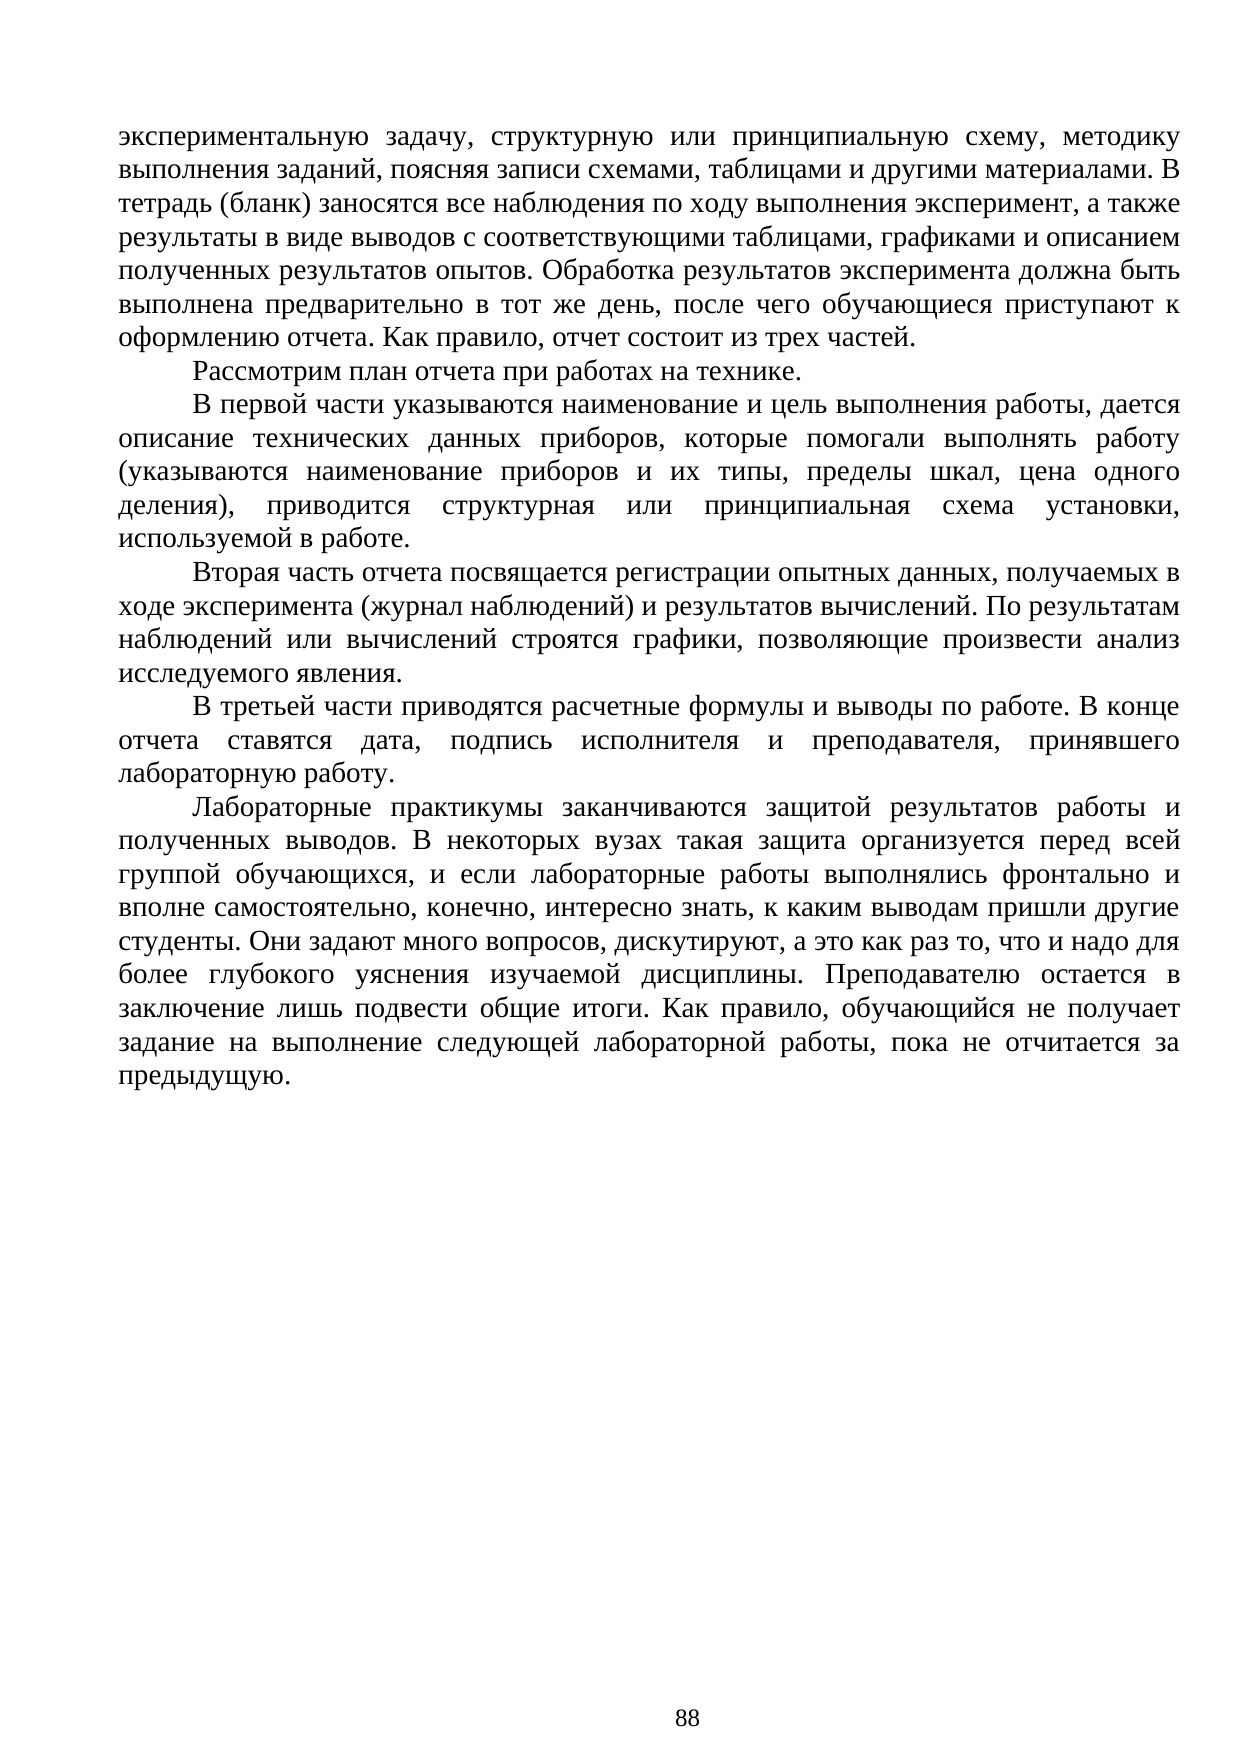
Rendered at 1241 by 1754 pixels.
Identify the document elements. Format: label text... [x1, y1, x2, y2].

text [118, 118, 1181, 353]
text В первой части указываются наименование и цель выполнения работы, дается описание технических данных приборов, которые помогали выполнять работу (указываются наименование приборов и их типы, пределы шкал, цена одного деления), приводится структурная или принципиальная схема установки, используемой в работе. [118, 386, 1181, 554]
text В третьей части приводятся расчетные формулы и выводы по работе. В конце отчета ставятся дата, подпись исполнителя и преподавателя, принявшего лабораторную работу. [118, 688, 1181, 789]
text Вторая часть отчета посвящается регистрации опытных данных, получаемых в ходе эксперимента (журнал наблюдений) и результатов вычислений. По результатам наблюдений или вычислений строятся графики, позволяющие произвести анализ исследуемого явления. [118, 554, 1181, 688]
text Лабораторные практикумы заканчиваются защитой результатов работы и полученных выводов. В некоторых вузах такая защита организуется перед всей группой обучающихся, и если лабораторные работы выполнялись фронтально и вполне самостоятельно, конечно, интересно знать, к каким выводам пришли другие студенты. Они задают много вопросов, дискутируют, а это как раз то, что и надо для более глубокого уяснения изучаемой дисциплины. Преподавателю остается в заключение лишь подвести общие итоги. Как правило, обучающийся не получает задание на выполнение следующей лабораторной работы, пока не отчитается за предыдущую. [118, 789, 1181, 1091]
text Рассмотрим план отчета при работах на технике. [118, 353, 1181, 386]
